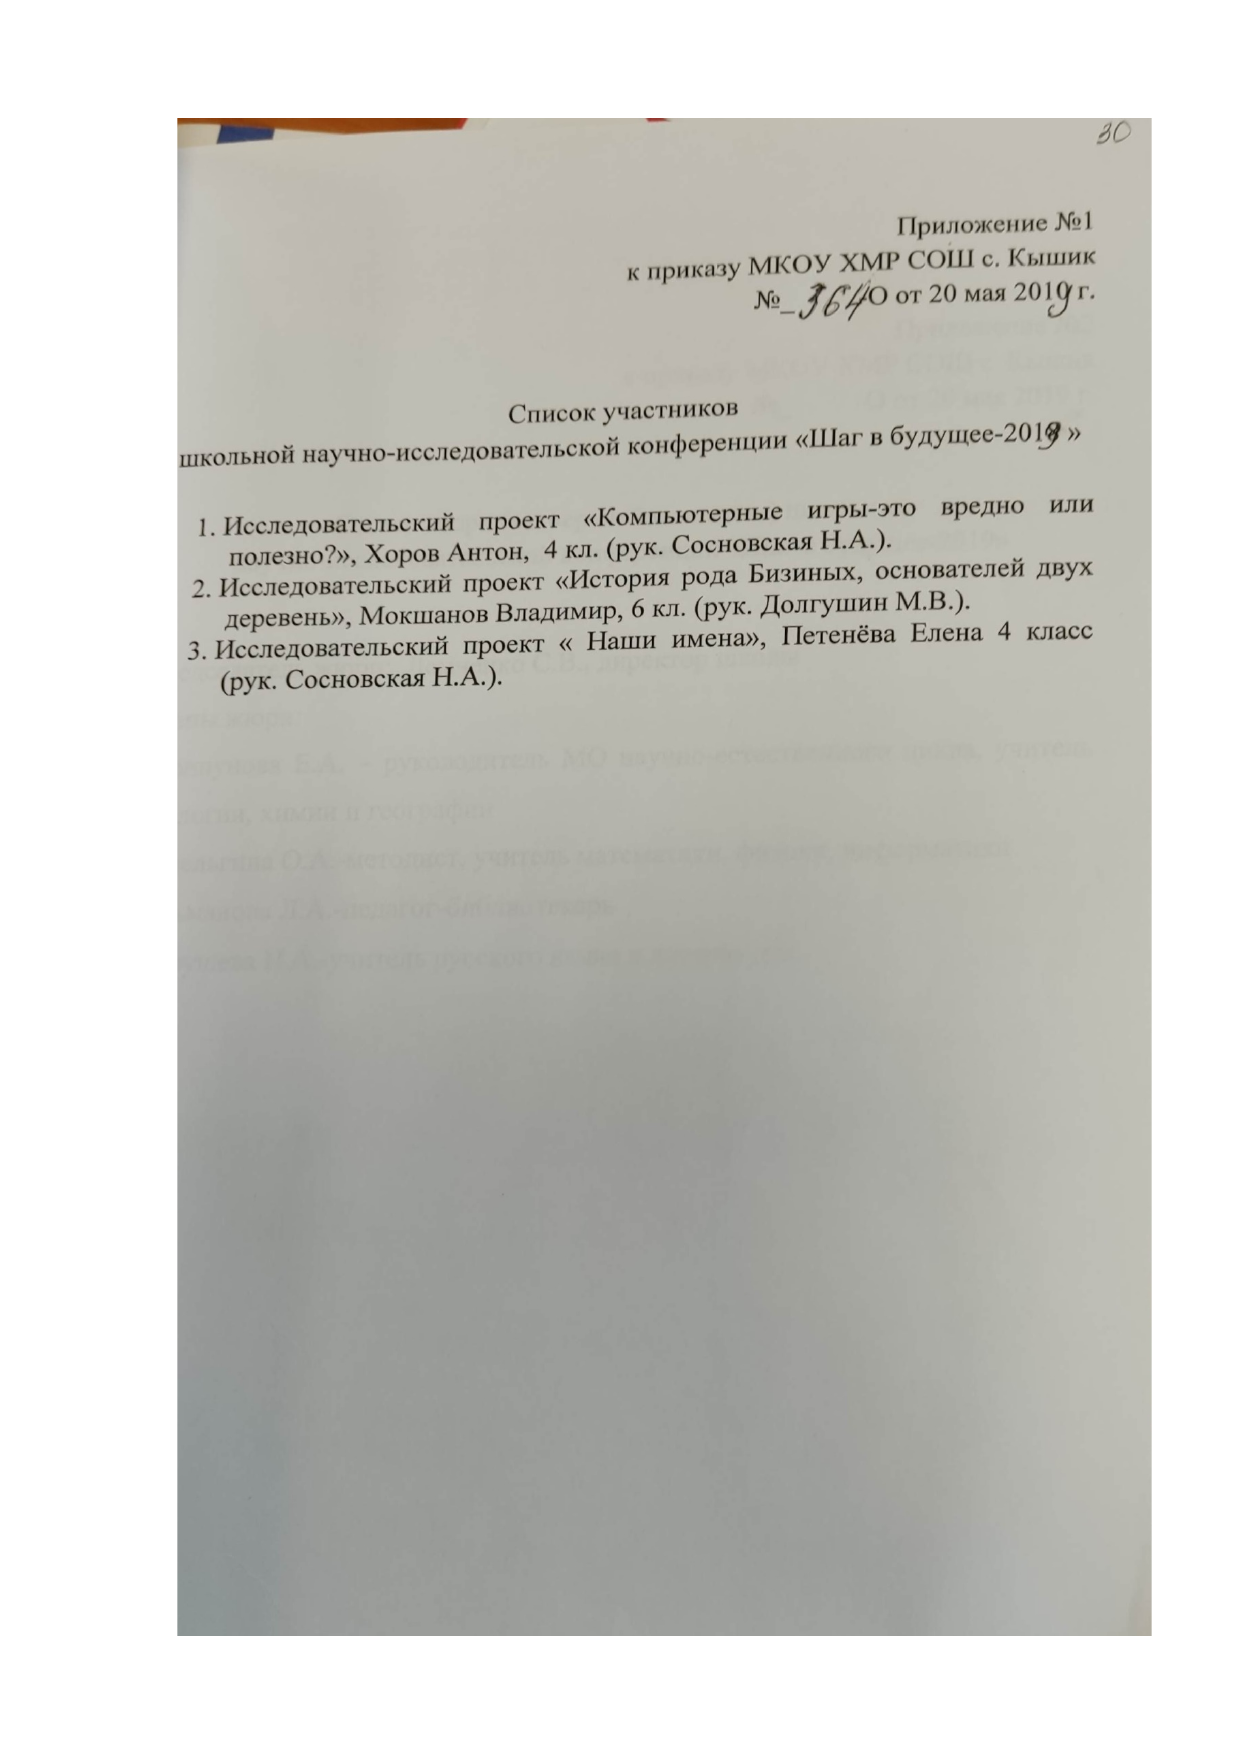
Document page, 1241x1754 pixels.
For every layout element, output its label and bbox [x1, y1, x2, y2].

picture [177, 118, 1152, 1636]
